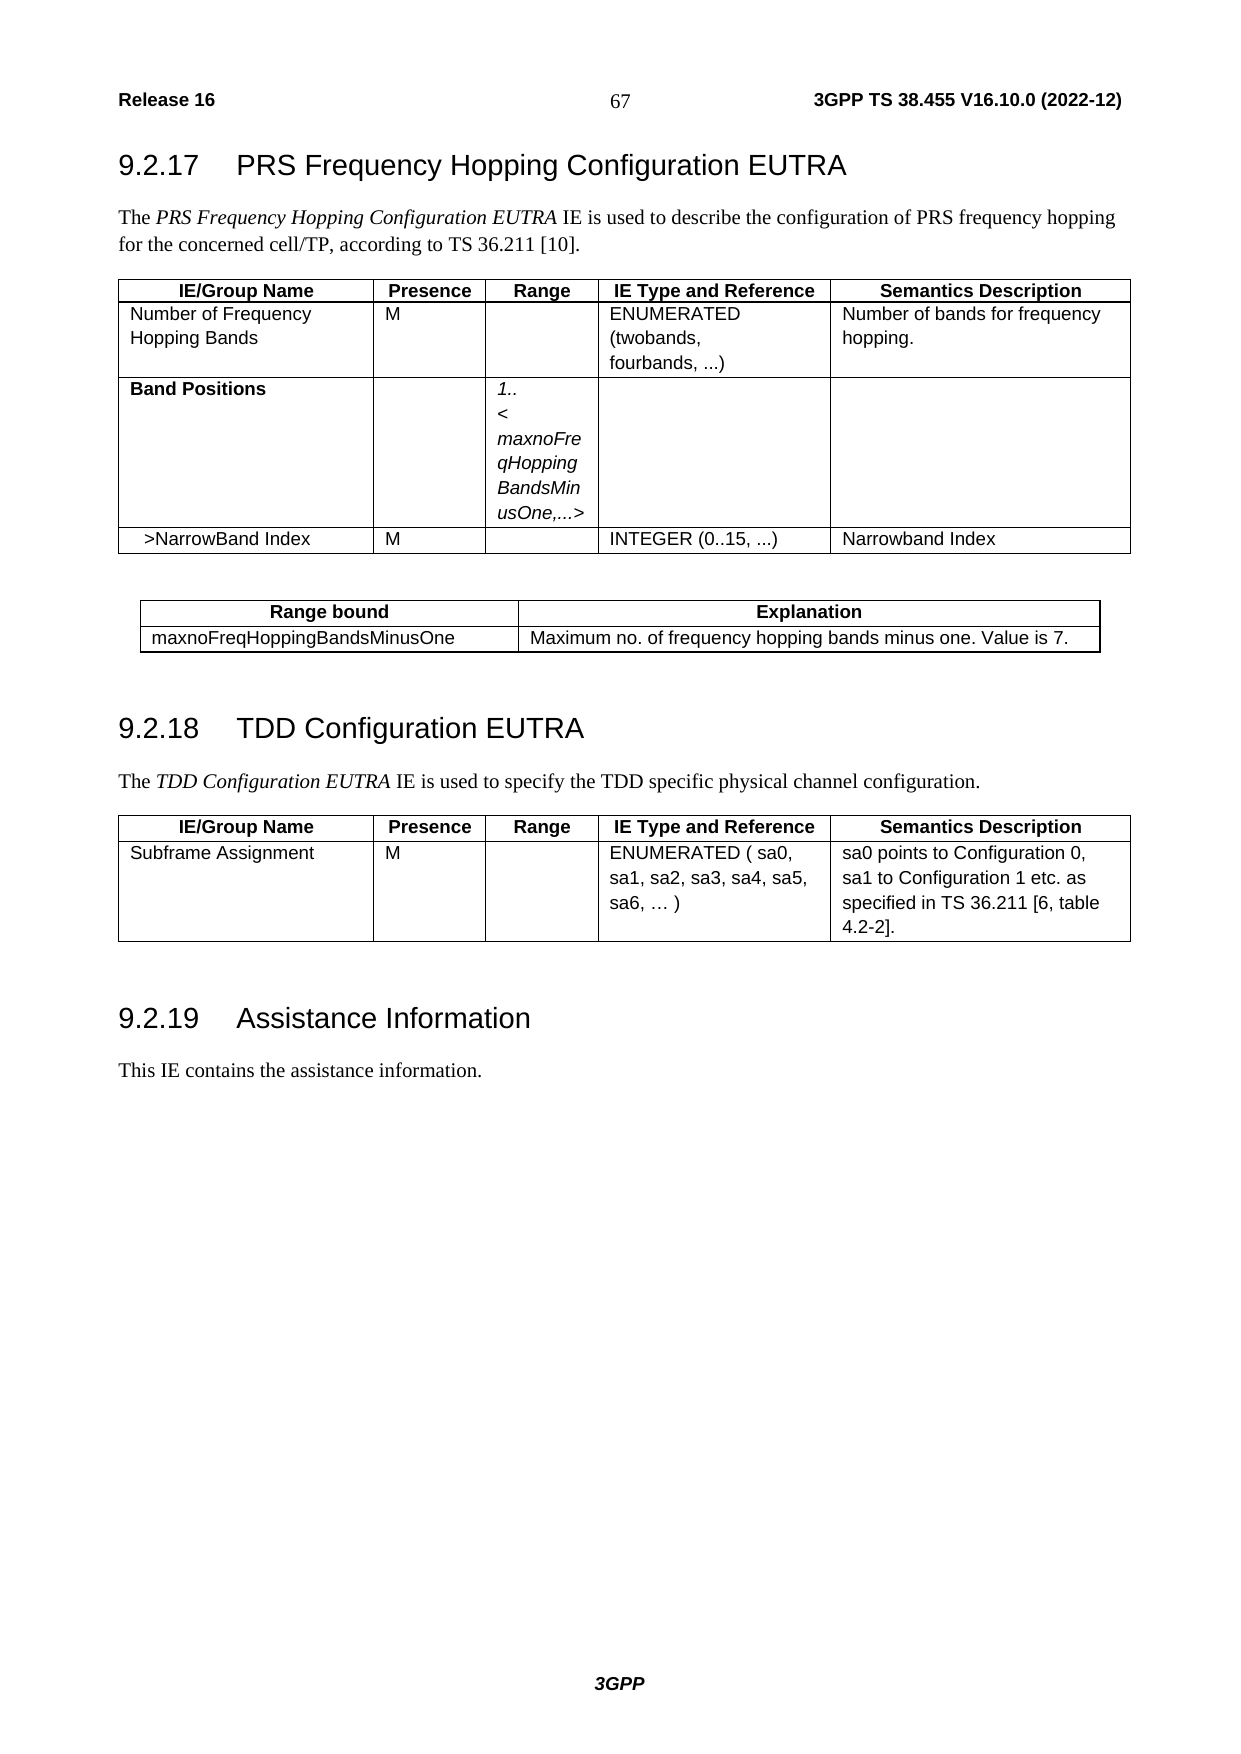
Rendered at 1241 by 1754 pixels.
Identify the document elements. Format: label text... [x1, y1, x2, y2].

text This IE contains the assistance information. [118, 1058, 1122, 1082]
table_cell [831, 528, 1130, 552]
subtitle 9.2.17 PRS Frequency Hopping Configuration EUTRA [118, 147, 1122, 181]
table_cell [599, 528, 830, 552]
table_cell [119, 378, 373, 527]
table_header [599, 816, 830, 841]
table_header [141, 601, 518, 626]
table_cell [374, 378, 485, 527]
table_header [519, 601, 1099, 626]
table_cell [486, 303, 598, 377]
text The TDD Configuration EUTRA IE is used to specify the TDD specific physical channel configuration. [118, 769, 1122, 793]
subtitle 9.2.18 TDD Configuration EUTRA [118, 711, 1122, 745]
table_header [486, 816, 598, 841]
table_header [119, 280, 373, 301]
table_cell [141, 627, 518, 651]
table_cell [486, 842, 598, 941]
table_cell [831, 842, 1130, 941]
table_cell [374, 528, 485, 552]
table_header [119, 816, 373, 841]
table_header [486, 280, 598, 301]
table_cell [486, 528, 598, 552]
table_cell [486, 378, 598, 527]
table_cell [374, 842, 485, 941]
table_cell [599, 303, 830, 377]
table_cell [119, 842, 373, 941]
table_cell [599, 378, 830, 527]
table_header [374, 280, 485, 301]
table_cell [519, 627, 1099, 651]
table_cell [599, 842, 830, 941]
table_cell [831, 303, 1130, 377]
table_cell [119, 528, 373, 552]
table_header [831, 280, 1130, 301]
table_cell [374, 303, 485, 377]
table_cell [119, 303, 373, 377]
text The PRS Frequency Hopping Configuration EUTRA IE is used to describe the configuration of PRS frequency hopping for the concerned cell/TP, according to TS 36.211 [10]. [118, 205, 1122, 256]
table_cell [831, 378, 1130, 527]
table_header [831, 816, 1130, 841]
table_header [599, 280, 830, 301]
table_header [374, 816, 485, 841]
subtitle 9.2.19 Assistance Information [118, 1001, 1122, 1034]
